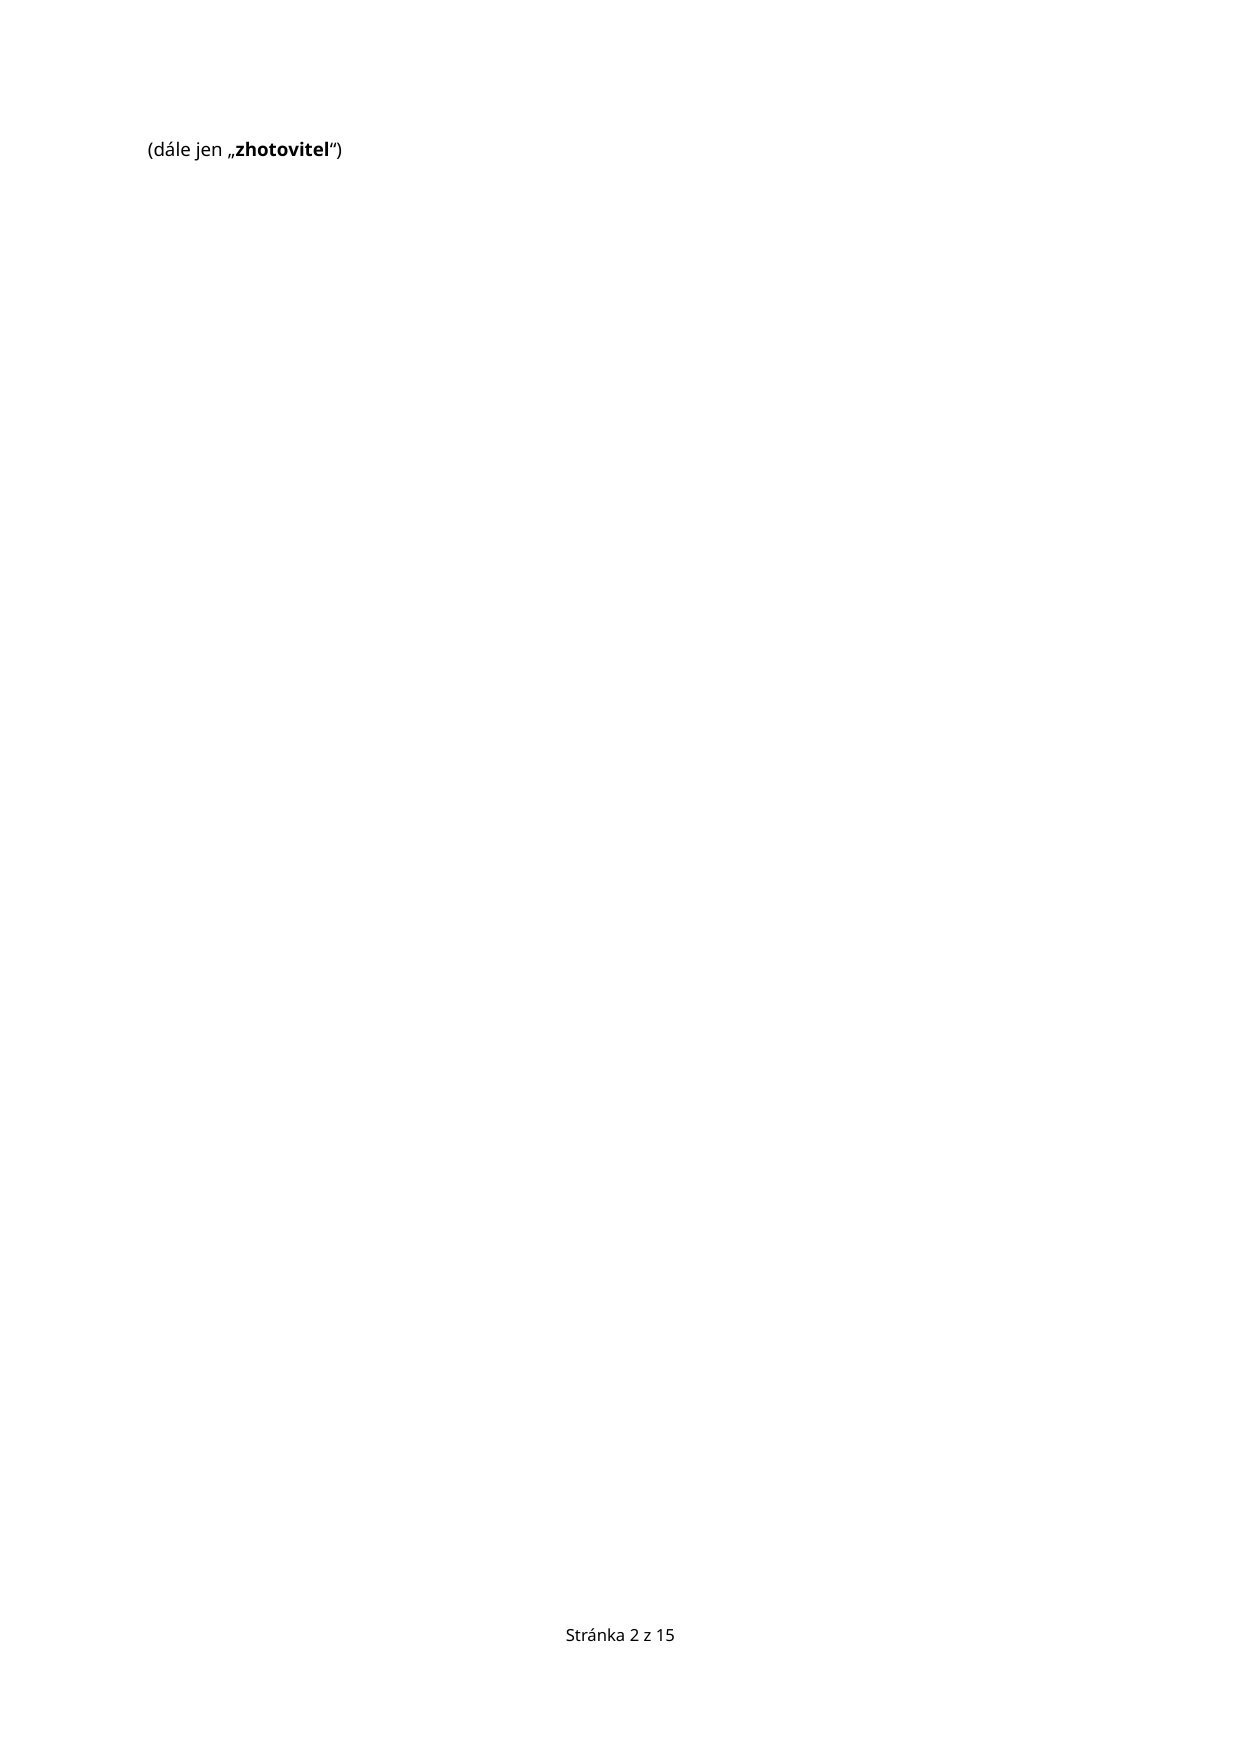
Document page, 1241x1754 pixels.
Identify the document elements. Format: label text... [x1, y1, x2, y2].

text (dále jen „zhotovitel“) [148, 136, 1092, 161]
